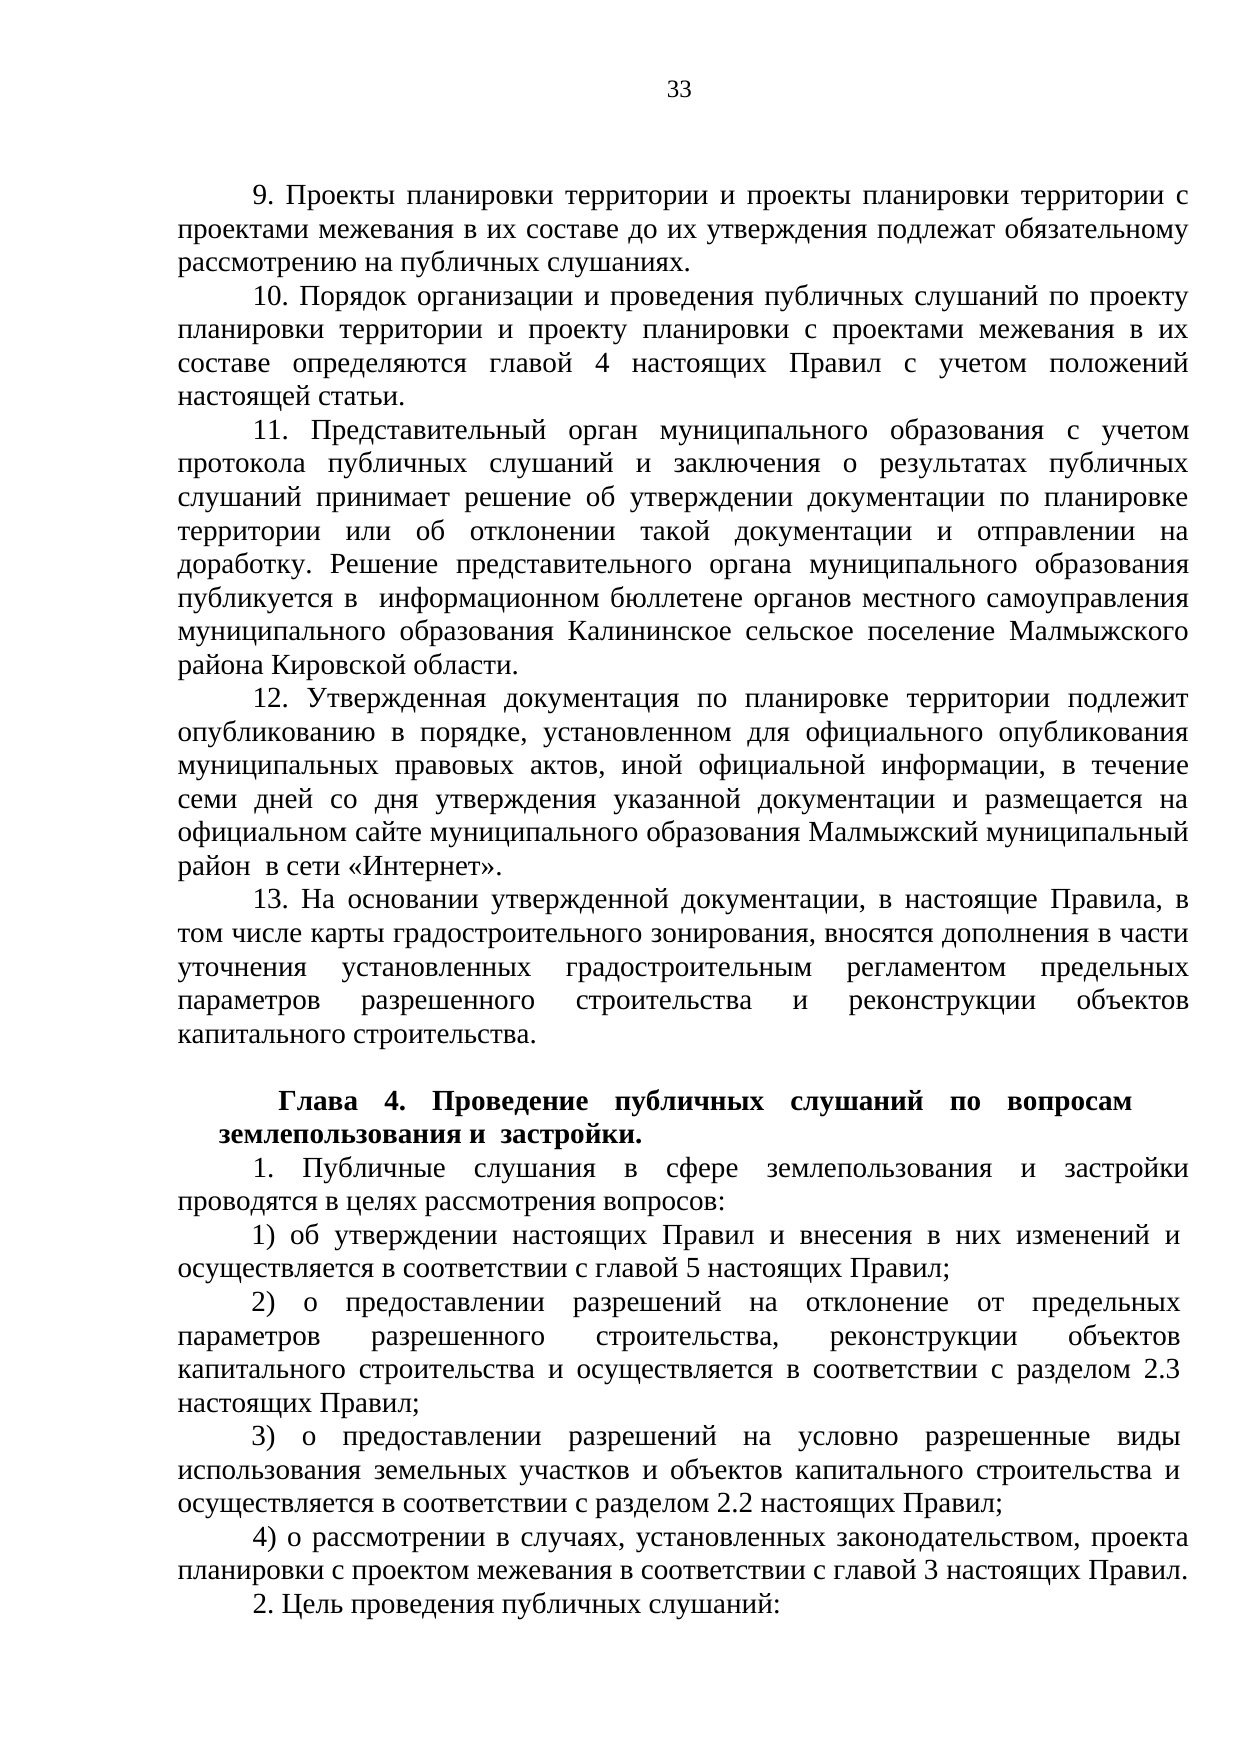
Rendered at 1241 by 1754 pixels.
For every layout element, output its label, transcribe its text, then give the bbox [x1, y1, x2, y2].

text 12. Утвержденная документация по планировке территории подлежит опубликованию в порядке, установленном для официального опубликования муниципальных правовых актов, иной официальной информации, в течение семи дней со дня утверждения указанной документации и размещается на официальном сайте муниципального образования Малмыжский муниципальный район в сети «Интернет». [177, 680, 1190, 882]
text 11. Представительный орган муниципального образования с учетом протокола публичных слушаний и заключения о результатах публичных слушаний принимает решение об утверждении документации по планировке территории или об отклонении такой документации и отправлении на доработку. Решение представительного органа муниципального образования публикуется в информационном бюллетене органов местного самоуправления муниципального образования Калининское сельское поселение Малмыжского района Кировской области. [177, 412, 1190, 680]
text 4) о рассмотрении в случаях, установленных законодательством, проекта планировки с проектом межевания в соответствии с главой 3 настоящих Правил. [177, 1519, 1189, 1586]
text 10. Порядок организации и проведения публичных слушаний по проекту планировки территории и проекту планировки с проектами межевания в их составе определяются главой 4 настоящих Правил с учетом положений настоящей статьи. [177, 278, 1190, 412]
text 3) о предоставлении разрешений на условно разрешенные виды использования земельных участков и объектов капитального строительства и осуществляется в соответствии с разделом 2.2 настоящих Правил; [177, 1418, 1181, 1519]
text 2) о предоставлении разрешений на отклонение от предельных параметров разрешенного строительства, реконструкции объектов капитального строительства и осуществляется в соответствии с разделом 2.3 настоящих Правил; [177, 1284, 1181, 1418]
text 9. Проекты планировки территории и проекты планировки территории с проектами межевания в их составе до их утверждения подлежат обязательному рассмотрению на публичных слушаниях. [177, 177, 1190, 278]
text 2. Цель проведения публичных слушаний: [177, 1586, 1189, 1619]
text Глава 4. Проведение публичных слушаний по вопросам землепользования и застройки. [219, 1083, 1133, 1150]
text 1. Публичные слушания в сфере землепользования и застройки проводятся в целях рассмотрения вопросов: [177, 1150, 1189, 1217]
text 13. На основании утвержденной документации, в настоящие Правила, в том числе карты градостроительного зонирования, вносятся дополнения в части уточнения установленных градостроительным регламентом предельных параметров разрешенного строительства и реконструкции объектов капитального строительства. [177, 882, 1190, 1049]
text 1) об утверждении настоящих Правил и внесения в них изменений и осуществляется в соответствии с главой 5 настоящих Правил; [177, 1217, 1181, 1284]
